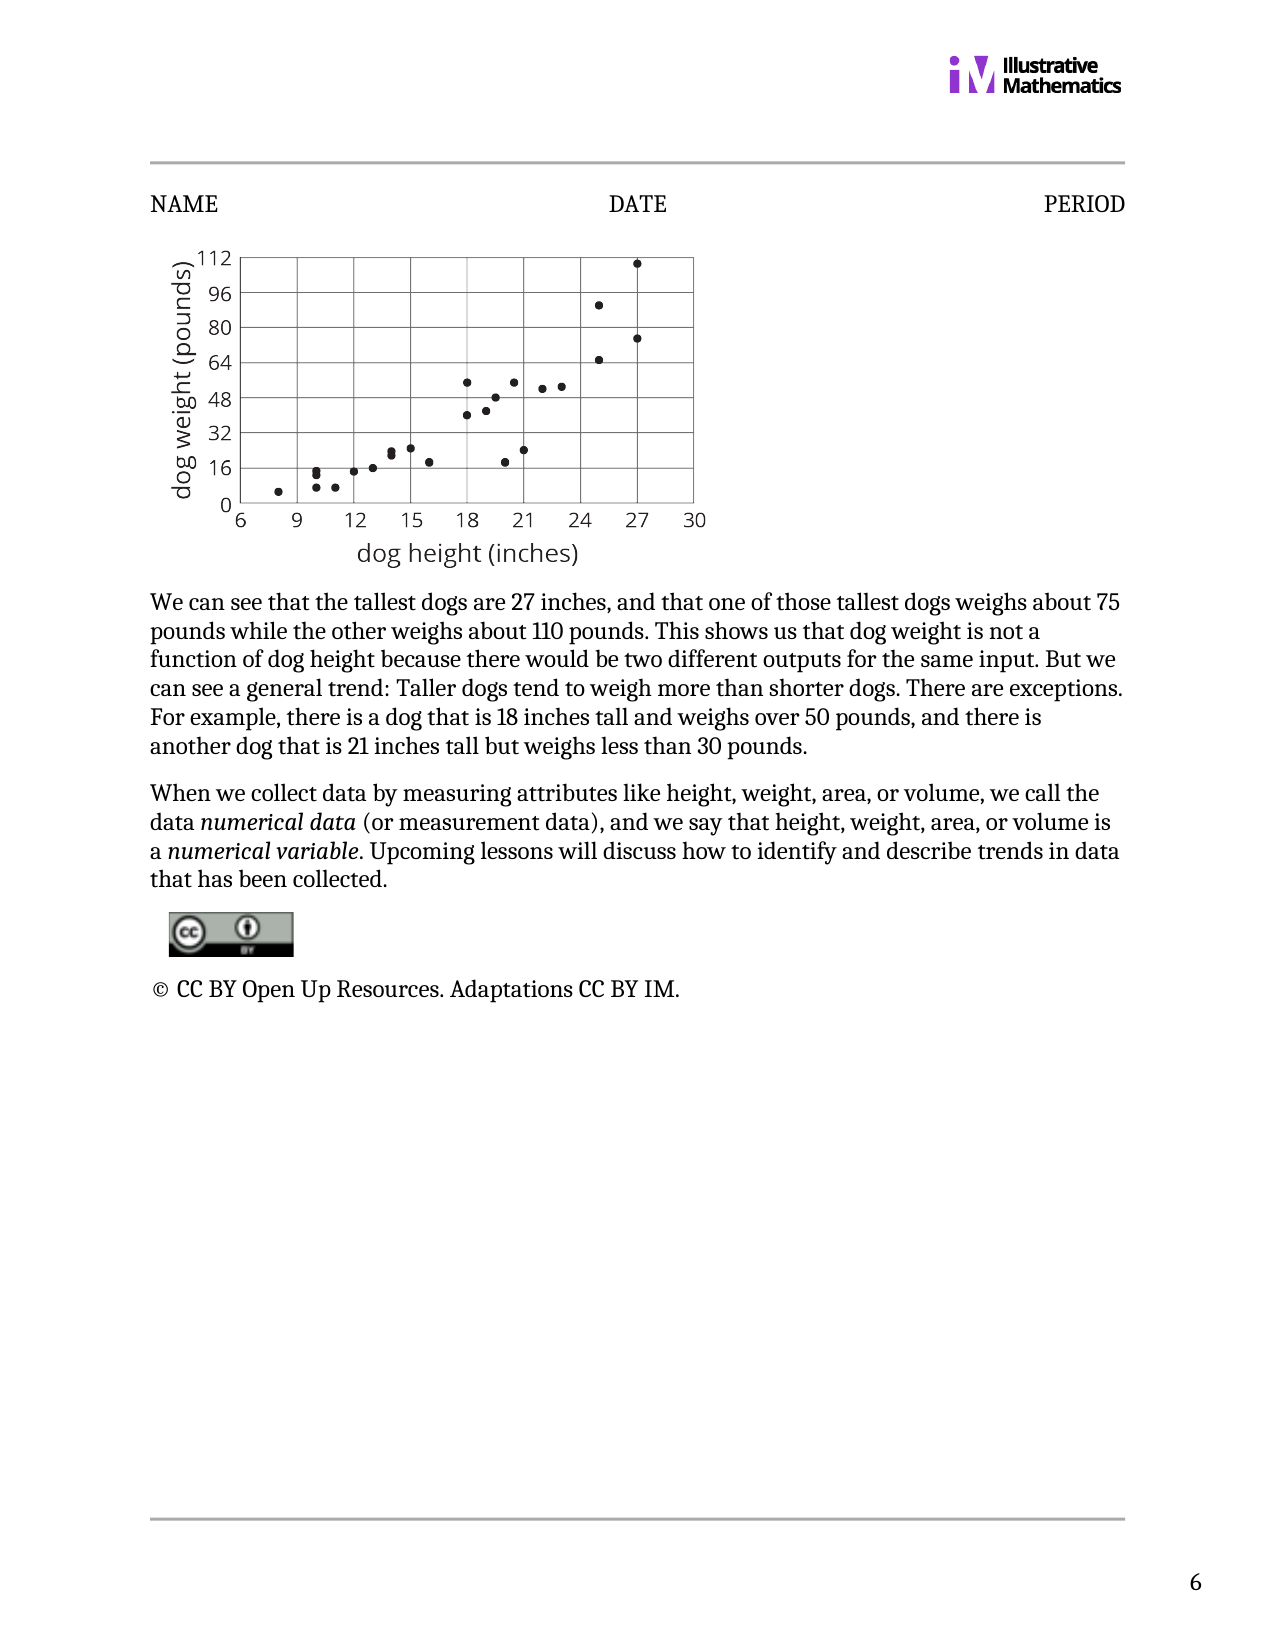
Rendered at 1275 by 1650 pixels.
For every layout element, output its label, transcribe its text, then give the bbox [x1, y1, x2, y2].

picture [168, 247, 707, 569]
text We can see that the tallest dogs are 27 inches, and that one of those tallest dogs weighs about 75 pounds while the other weighs about 110 pounds. This shows us that dog weight is not a function of dog height because there would be two different outputs for the same input. But we can see a general trend: Taller dogs tend to weigh more than shorter dogs. There are exceptions. For example, there is a dog that is 18 inches tall and weighs over 50 pounds, and there is another dog that is 21 inches tall but weighs less than 30 pounds. [150, 588, 1125, 760]
text When we collect data by measuring attributes like height, weight, area, or volume, we call the data numerical data (or measurement data), and we say that height, weight, area, or volume is a numerical variable. Upcoming lessons will discuss how to identify and describe trends in data that has been collected. [150, 779, 1125, 894]
text © CC BY Open Up Resources. Adaptations CC BY IM. [150, 975, 1125, 1004]
picture [949, 55, 1121, 93]
picture [168, 912, 294, 957]
